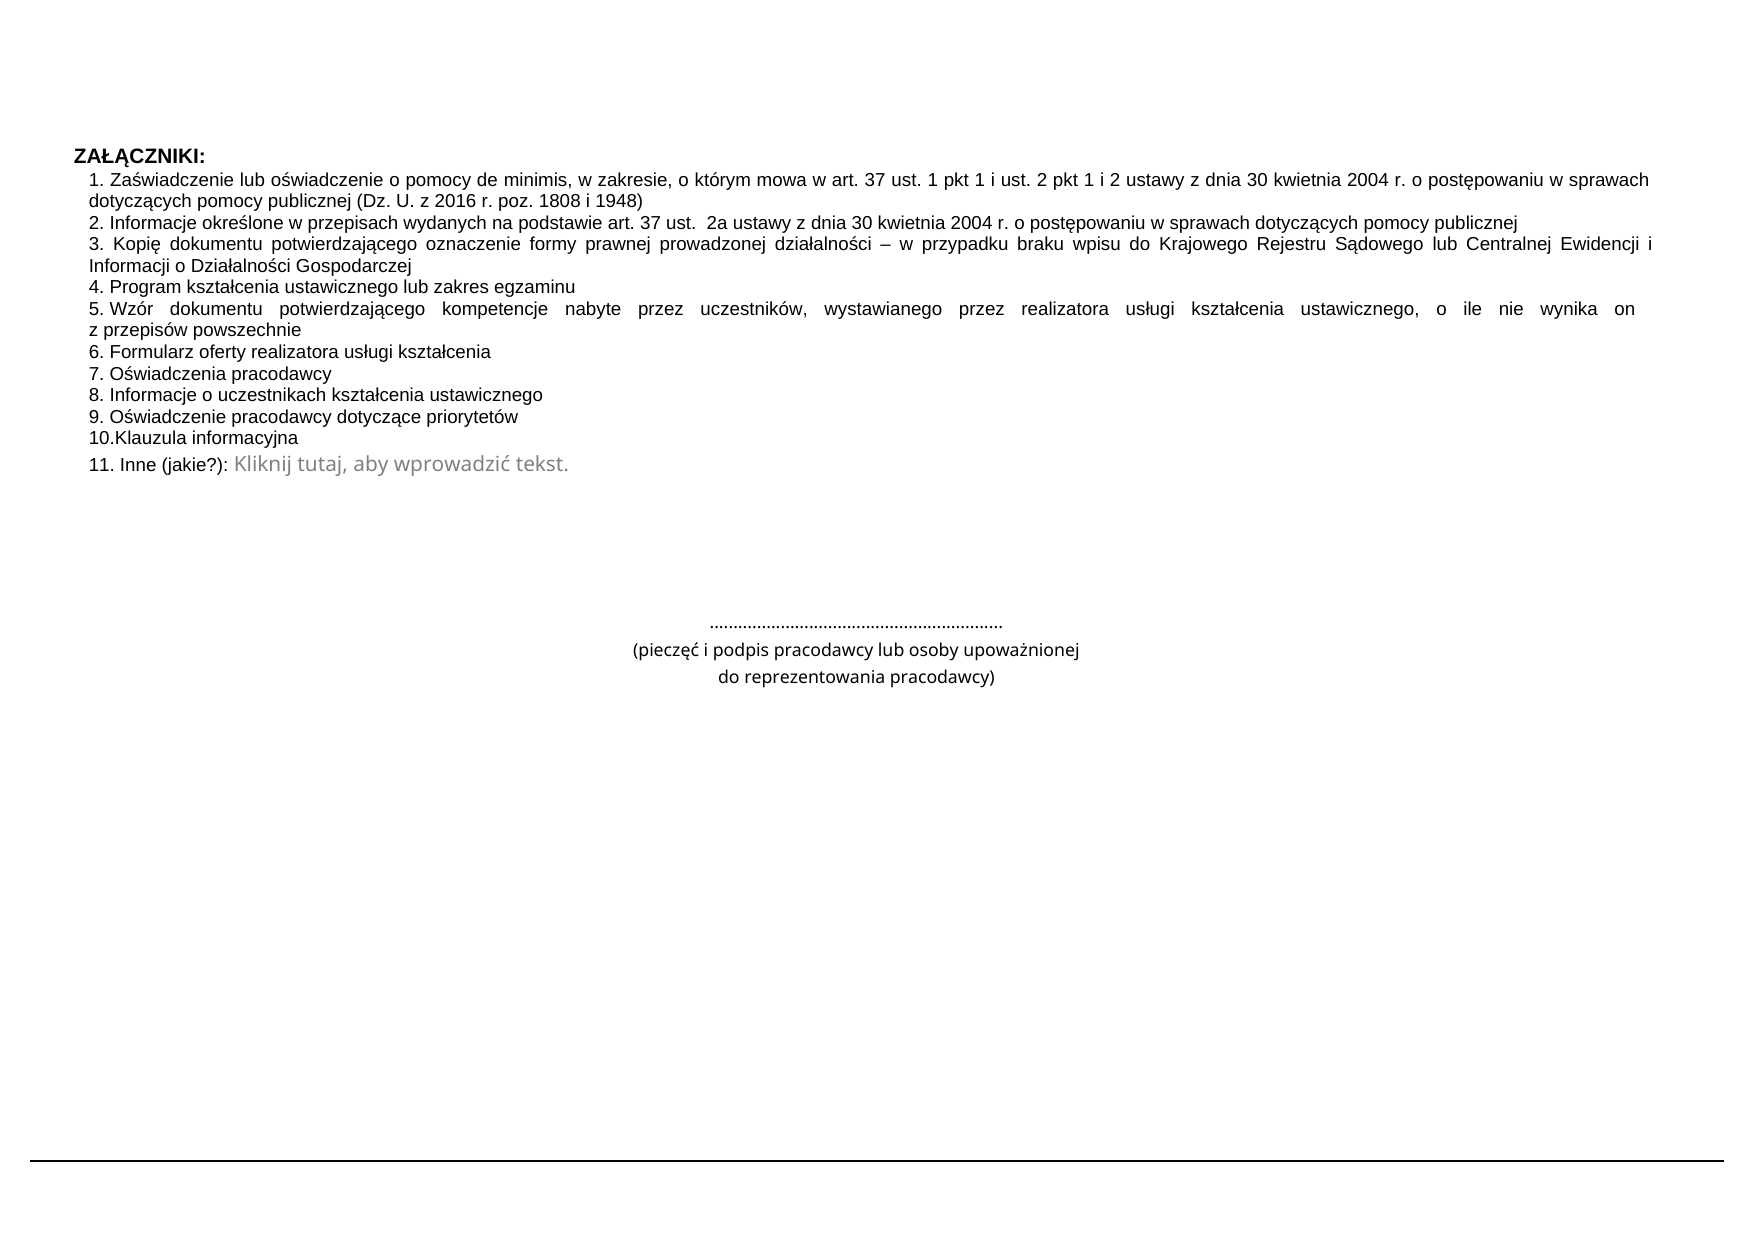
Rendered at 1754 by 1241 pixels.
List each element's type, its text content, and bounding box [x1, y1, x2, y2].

text 8. Informacje o uczestnikach kształcenia ustawicznego [88, 384, 1739, 406]
text do reprezentowania pracodawcy) [15, 665, 1698, 689]
text 9. Oświadczenie pracodawcy dotyczące priorytetów [88, 406, 1739, 427]
text (pieczęć i podpis pracodawcy lub osoby upoważnionej [15, 637, 1698, 661]
text 10.Klauzula informacyjna [88, 427, 1739, 449]
text 6. Formularz oferty realizatora usługi kształcenia [88, 341, 1739, 362]
text 2. Informacje określone w przepisach wydanych na podstawie art. 37 ust. 2a ustawy z dnia 30 kwietnia 2004 r. o postępowaniu w sprawach dotyczących pomocy publicznej [88, 211, 1653, 233]
text 7. Oświadczenia pracodawcy [88, 362, 1739, 384]
text .............................................................. [15, 609, 1698, 633]
text 4. Program kształcenia ustawicznego lub zakres egzaminu [88, 276, 1653, 298]
text 3. Kopię dokumentu potwierdzającego oznaczenie formy prawnej prowadzonej działalności – w przypadku braku wpisu do Krajowego Rejestru Sądowego lub Centralnej Ewidencji i Informacji o Działalności Gospodarczej [88, 233, 1653, 276]
text 1. Zaświadczenie lub oświadczenie o pomocy de minimis, w zakresie, o którym mowa w art. 37 ust. 1 pkt 1 i ust. 2 pkt 1 i 2 ustawy z dnia 30 kwietnia 2004 r. o postępowaniu w sprawach dotyczących pomocy publicznej (Dz. U. z 2016 r. poz. 1808 i 1948) [88, 168, 1653, 211]
text 5. Wzór dokumentu potwierdzającego kompetencje nabyte przez uczestników, wystawianego przez realizatora usługi kształcenia ustawicznego, o ile nie wynika on z przepisów powszechnie [88, 298, 1653, 341]
text ZAŁĄCZNIKI: [74, 144, 1739, 168]
text 11. Inne (jakie?): [88, 449, 1653, 477]
